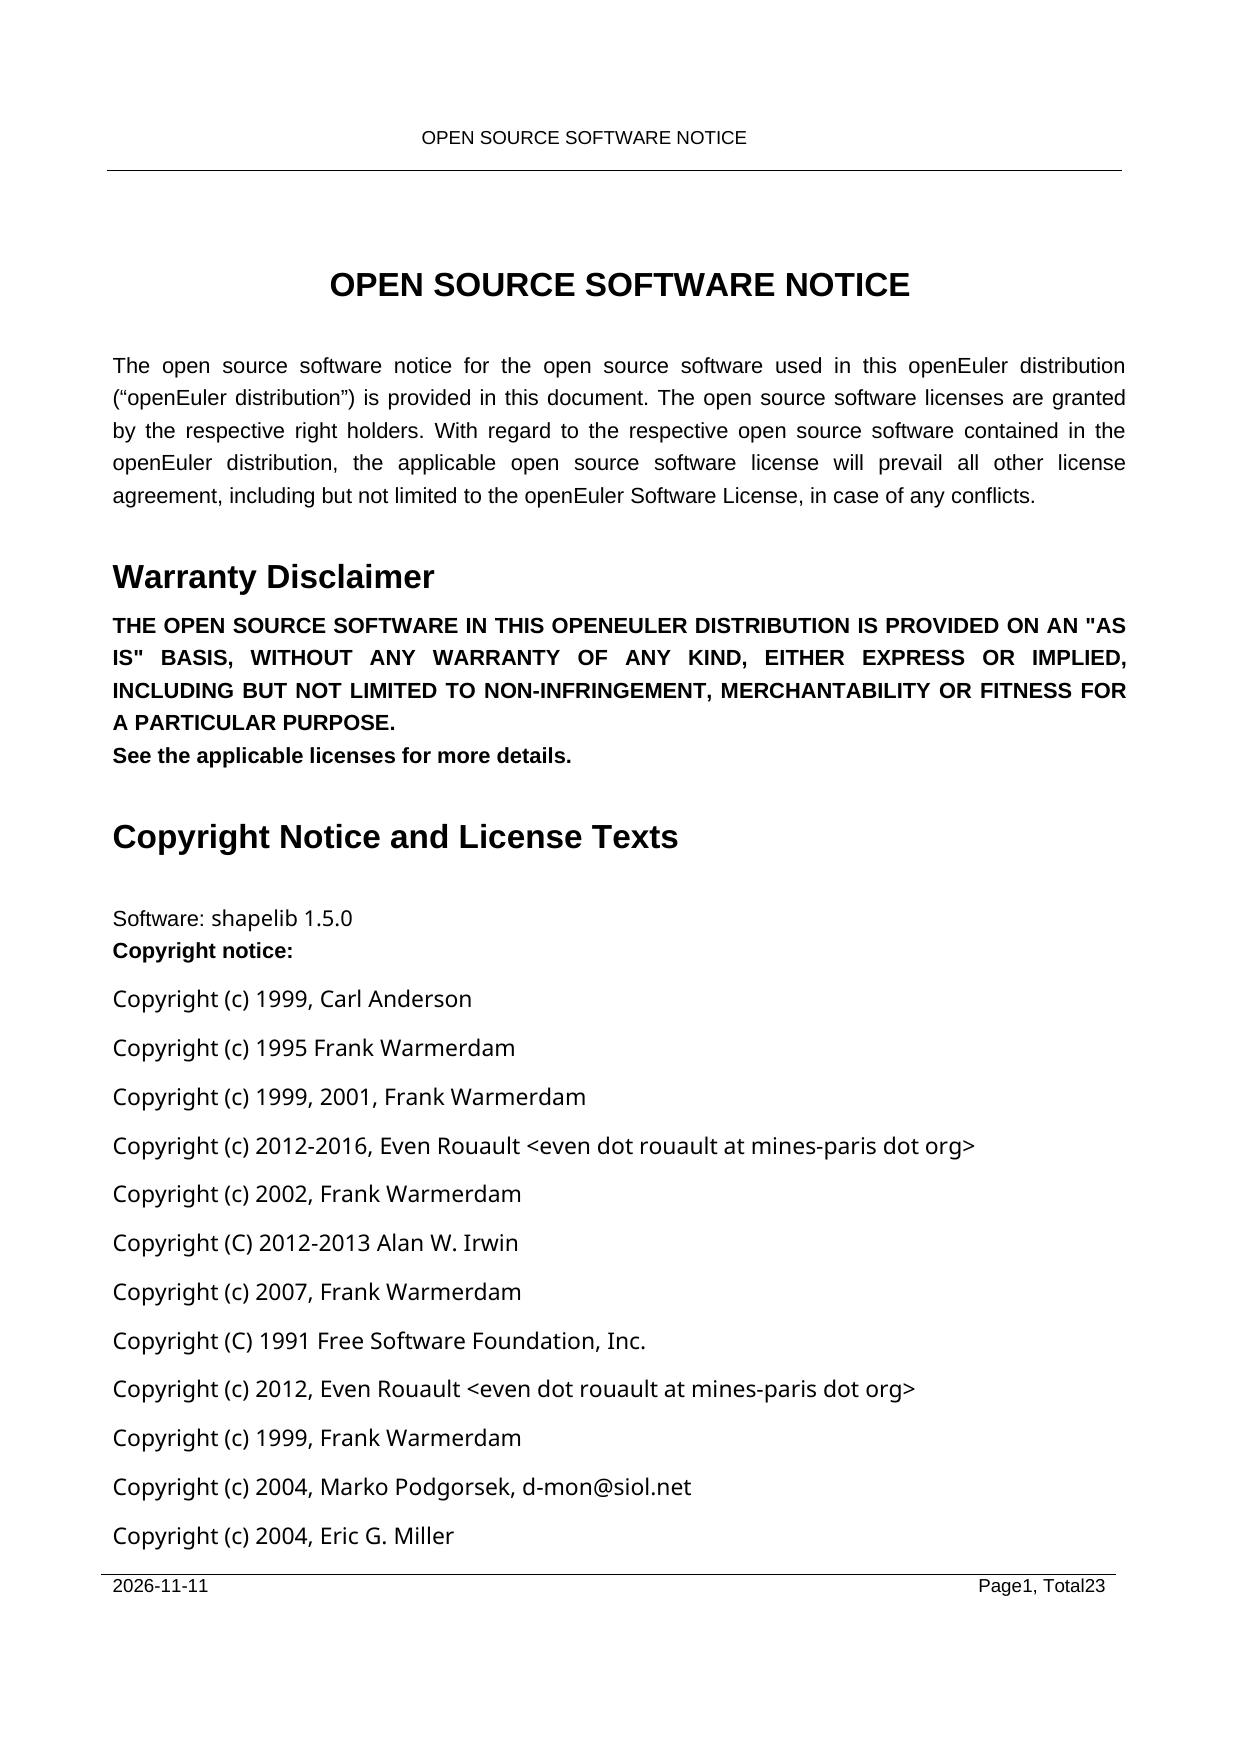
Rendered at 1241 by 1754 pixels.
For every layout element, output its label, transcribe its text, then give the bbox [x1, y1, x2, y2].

text OPEN SOURCE SOFTWARE NOTICE [112, 251, 1128, 316]
text Copyright Notice and License Texts [112, 804, 1128, 869]
text Warranty Disclaimer [112, 544, 1128, 609]
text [112, 934, 1128, 1551]
text The open source software notice for the open source software used in this openEuler distribution (“openEuler distribution”) is provided in this document. The open source software licenses are granted by the respective right holders. With regard to the respective open source software contained in the openEuler distribution, the applicable open source software license will prevail all other license agreement, including but not limited to the openEuler Software License, in case of any conflicts. [112, 349, 1128, 511]
text Software: shapelib 1.5.0 [112, 901, 1128, 934]
text THE OPEN SOURCE SOFTWARE IN THIS OPENEULER DISTRIBUTION IS PROVIDED ON AN "AS IS" BASIS, WITHOUT ANY WARRANTY OF ANY KIND, EITHER EXPRESS OR IMPLIED, INCLUDING BUT NOT LIMITED TO NON-INFRINGEMENT, MERCHANTABILITY OR FITNESS FOR A PARTICULAR PURPOSE. See the applicable licenses for more details. [112, 609, 1128, 771]
